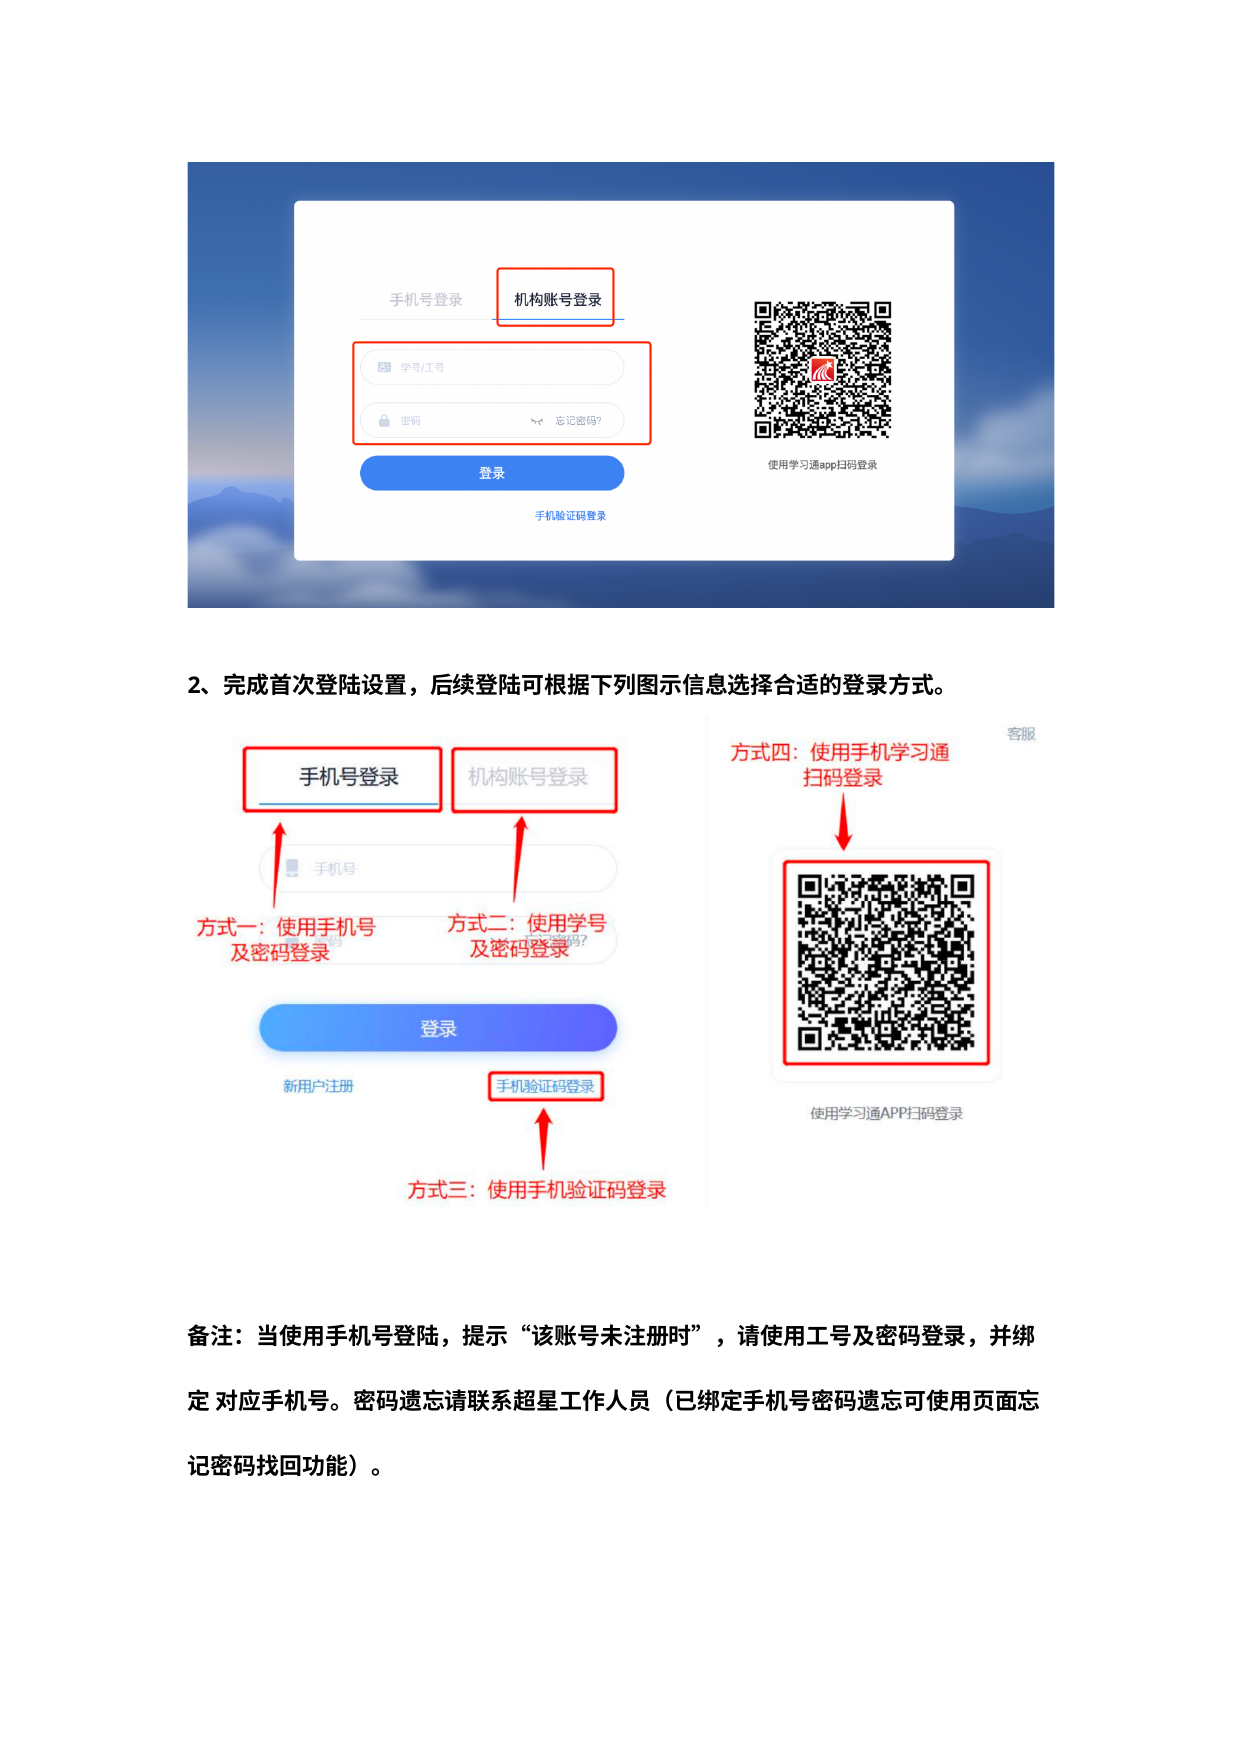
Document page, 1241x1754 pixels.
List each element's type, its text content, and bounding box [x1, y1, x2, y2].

picture [187, 162, 1055, 608]
text 备注：当使用手机号登陆，提示“该账号未注册时”，请使用工号及密码登录，并绑定 对应手机号。密码遗忘请联系超星工作人员（已绑定手机号密码遗忘可使用页面忘记密码找回功能）。 [187, 1302, 1053, 1497]
picture [187, 715, 1056, 1207]
text 2、完成首次登陆设置，后续登陆可根据下列图示信息选择合适的登录方式。 [187, 651, 1053, 715]
